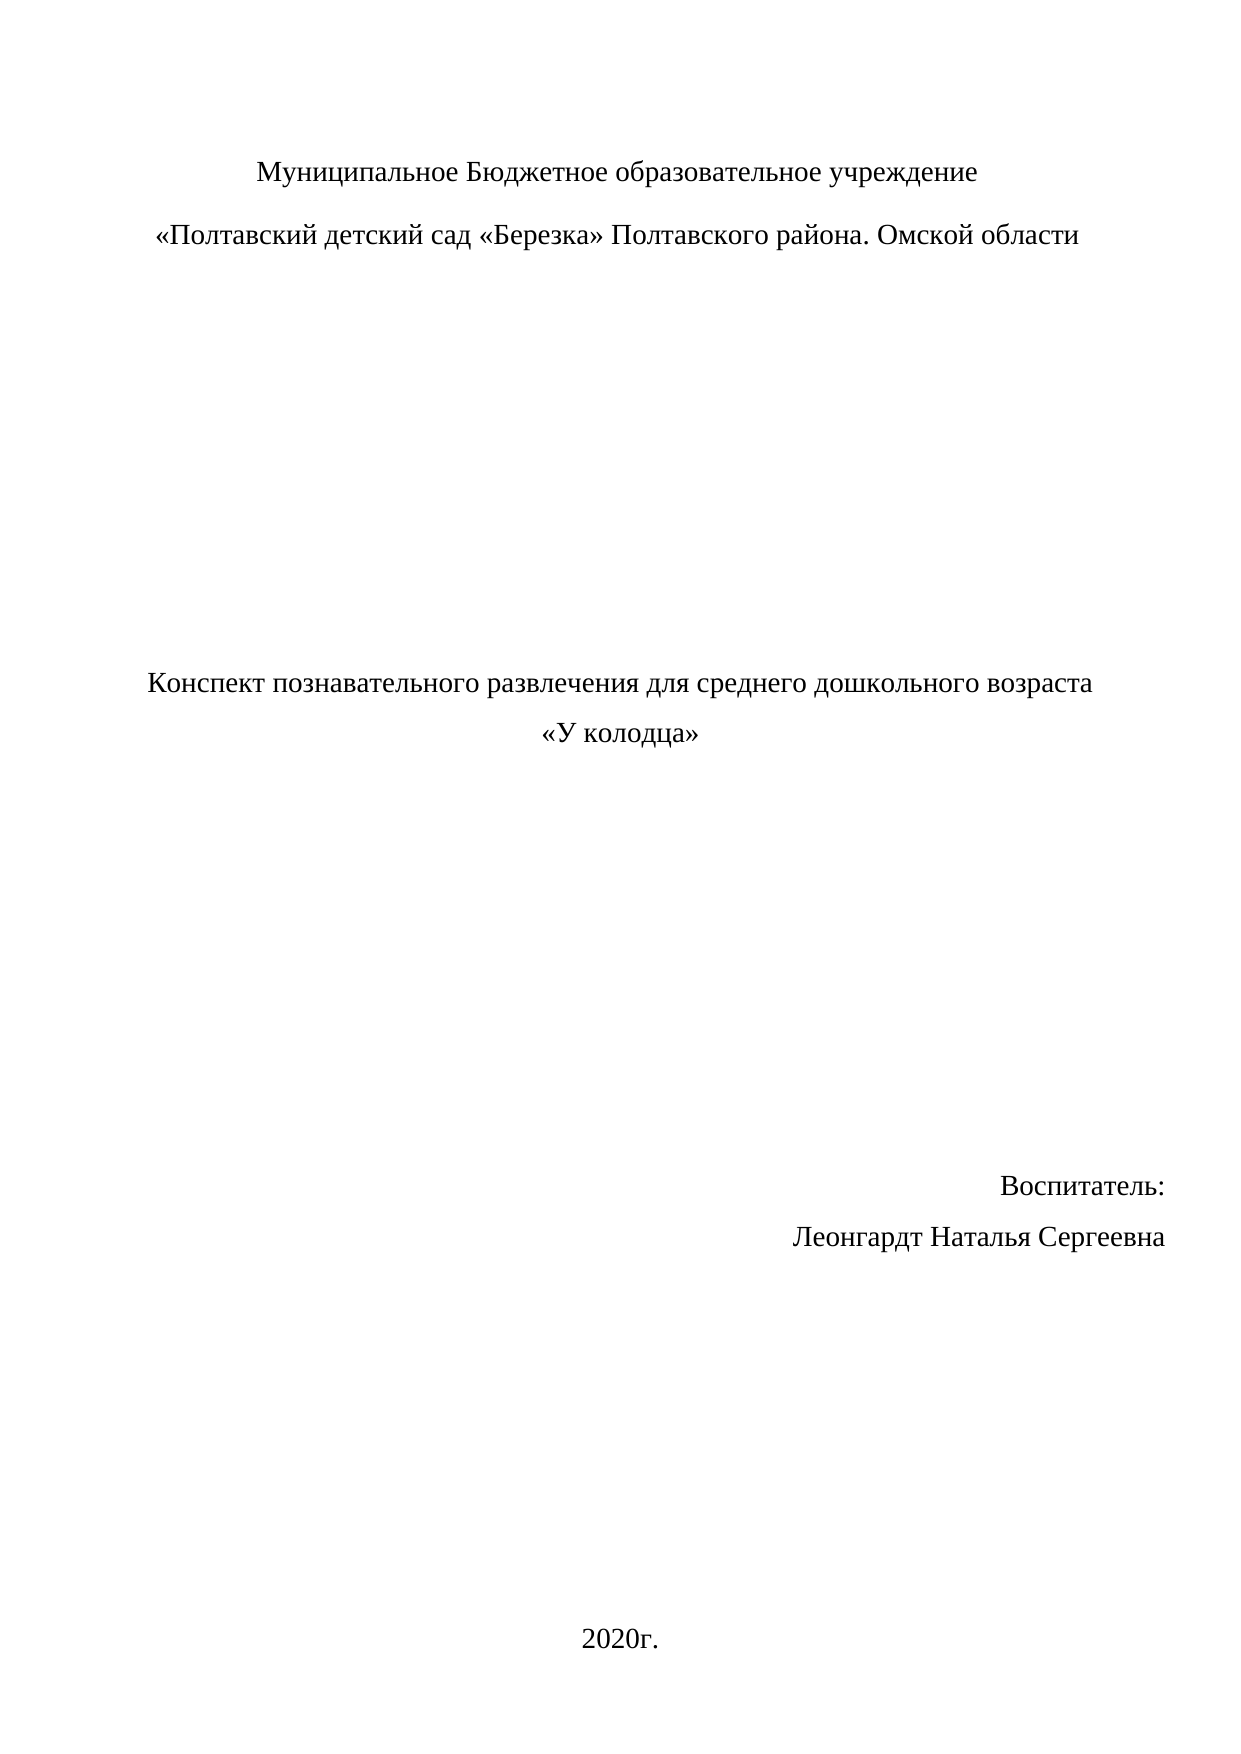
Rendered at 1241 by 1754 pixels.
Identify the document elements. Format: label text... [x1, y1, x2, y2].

text Муниципальное Бюджетное образовательное учреждение [87, 154, 1147, 188]
text Воспитатель: Леонгардт Наталья Сергеевна [75, 1168, 1165, 1252]
text 2020г. [75, 1621, 1165, 1655]
text «У колодца» [75, 716, 1165, 749]
text «Полтавский детский сад «Березка» Полтавского района. Омской области [87, 217, 1147, 251]
text Конспект познавательного развлечения для среднего дошкольного возраста [75, 665, 1165, 699]
